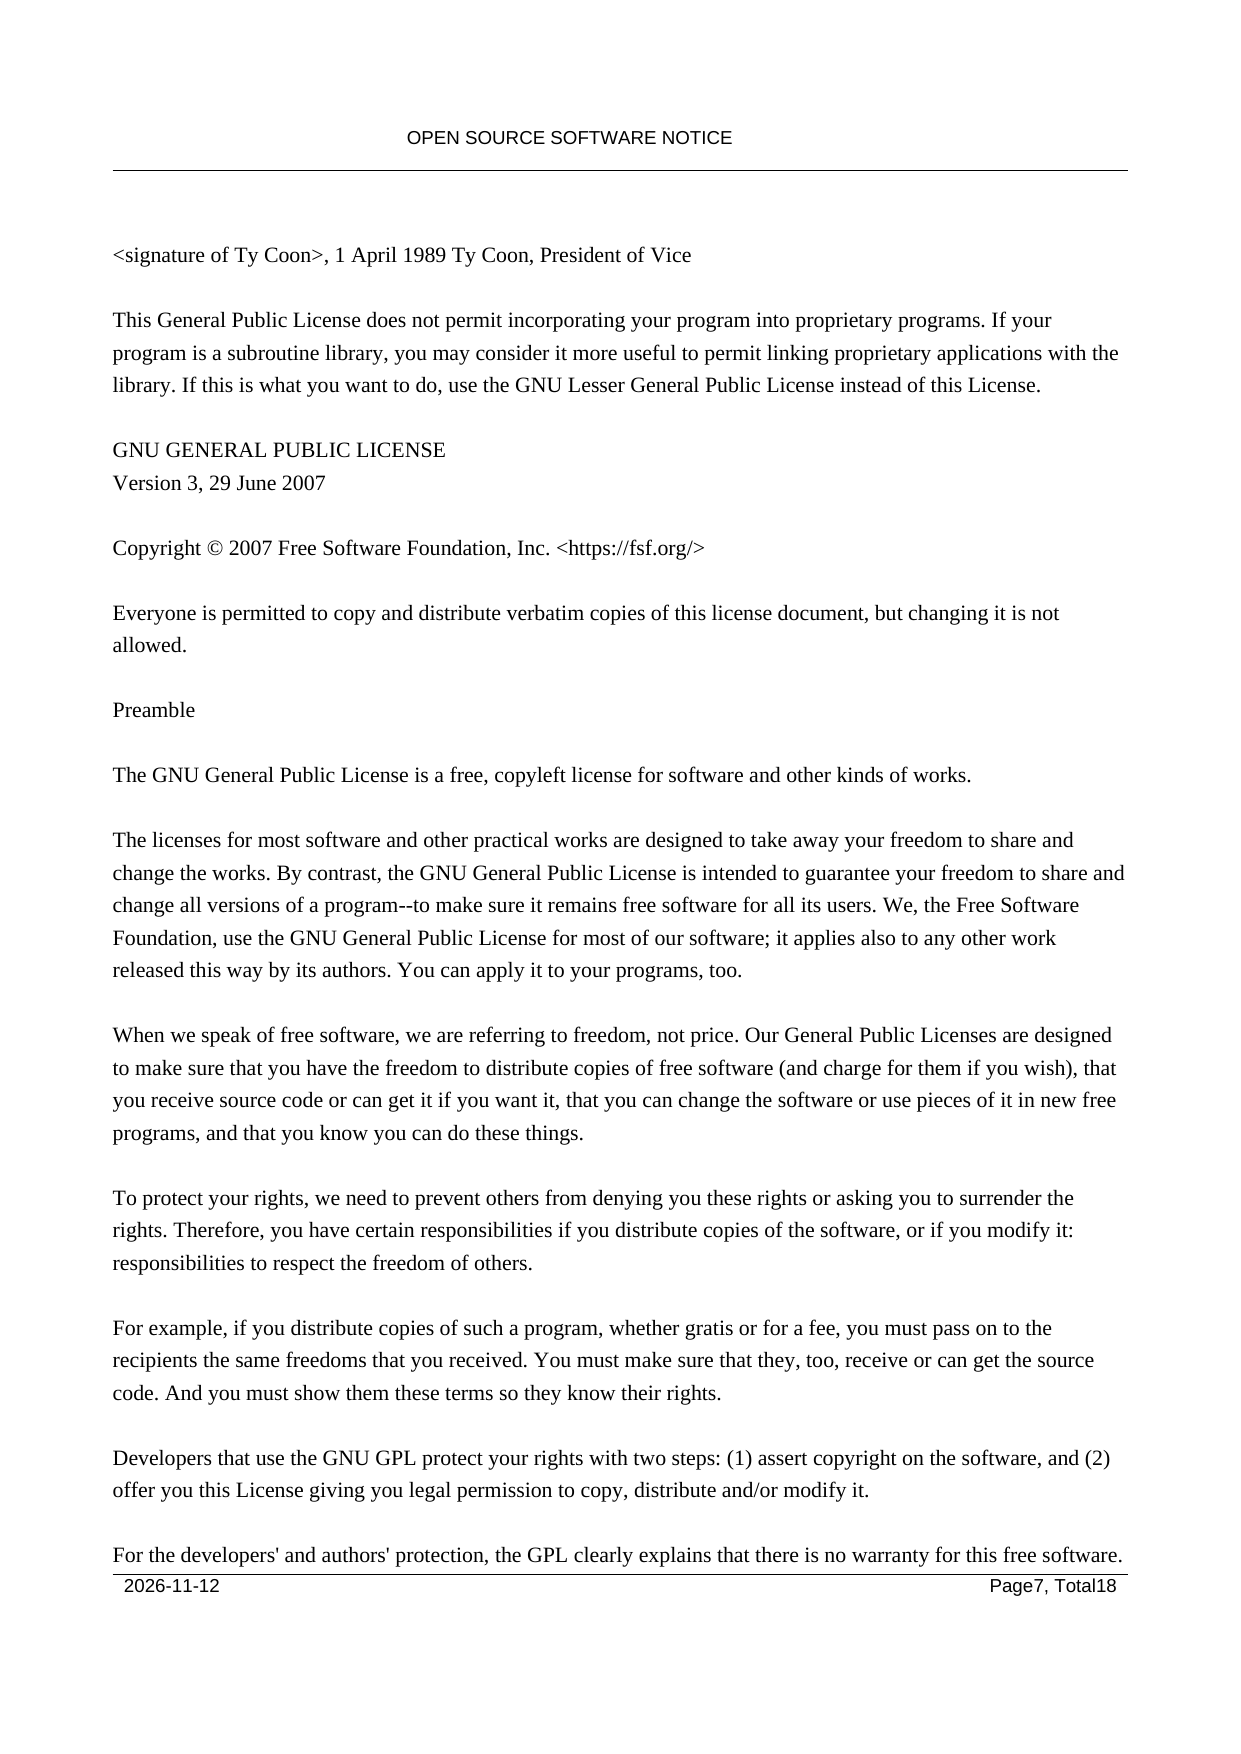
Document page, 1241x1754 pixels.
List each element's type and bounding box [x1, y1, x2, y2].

text [112, 206, 1128, 1571]
